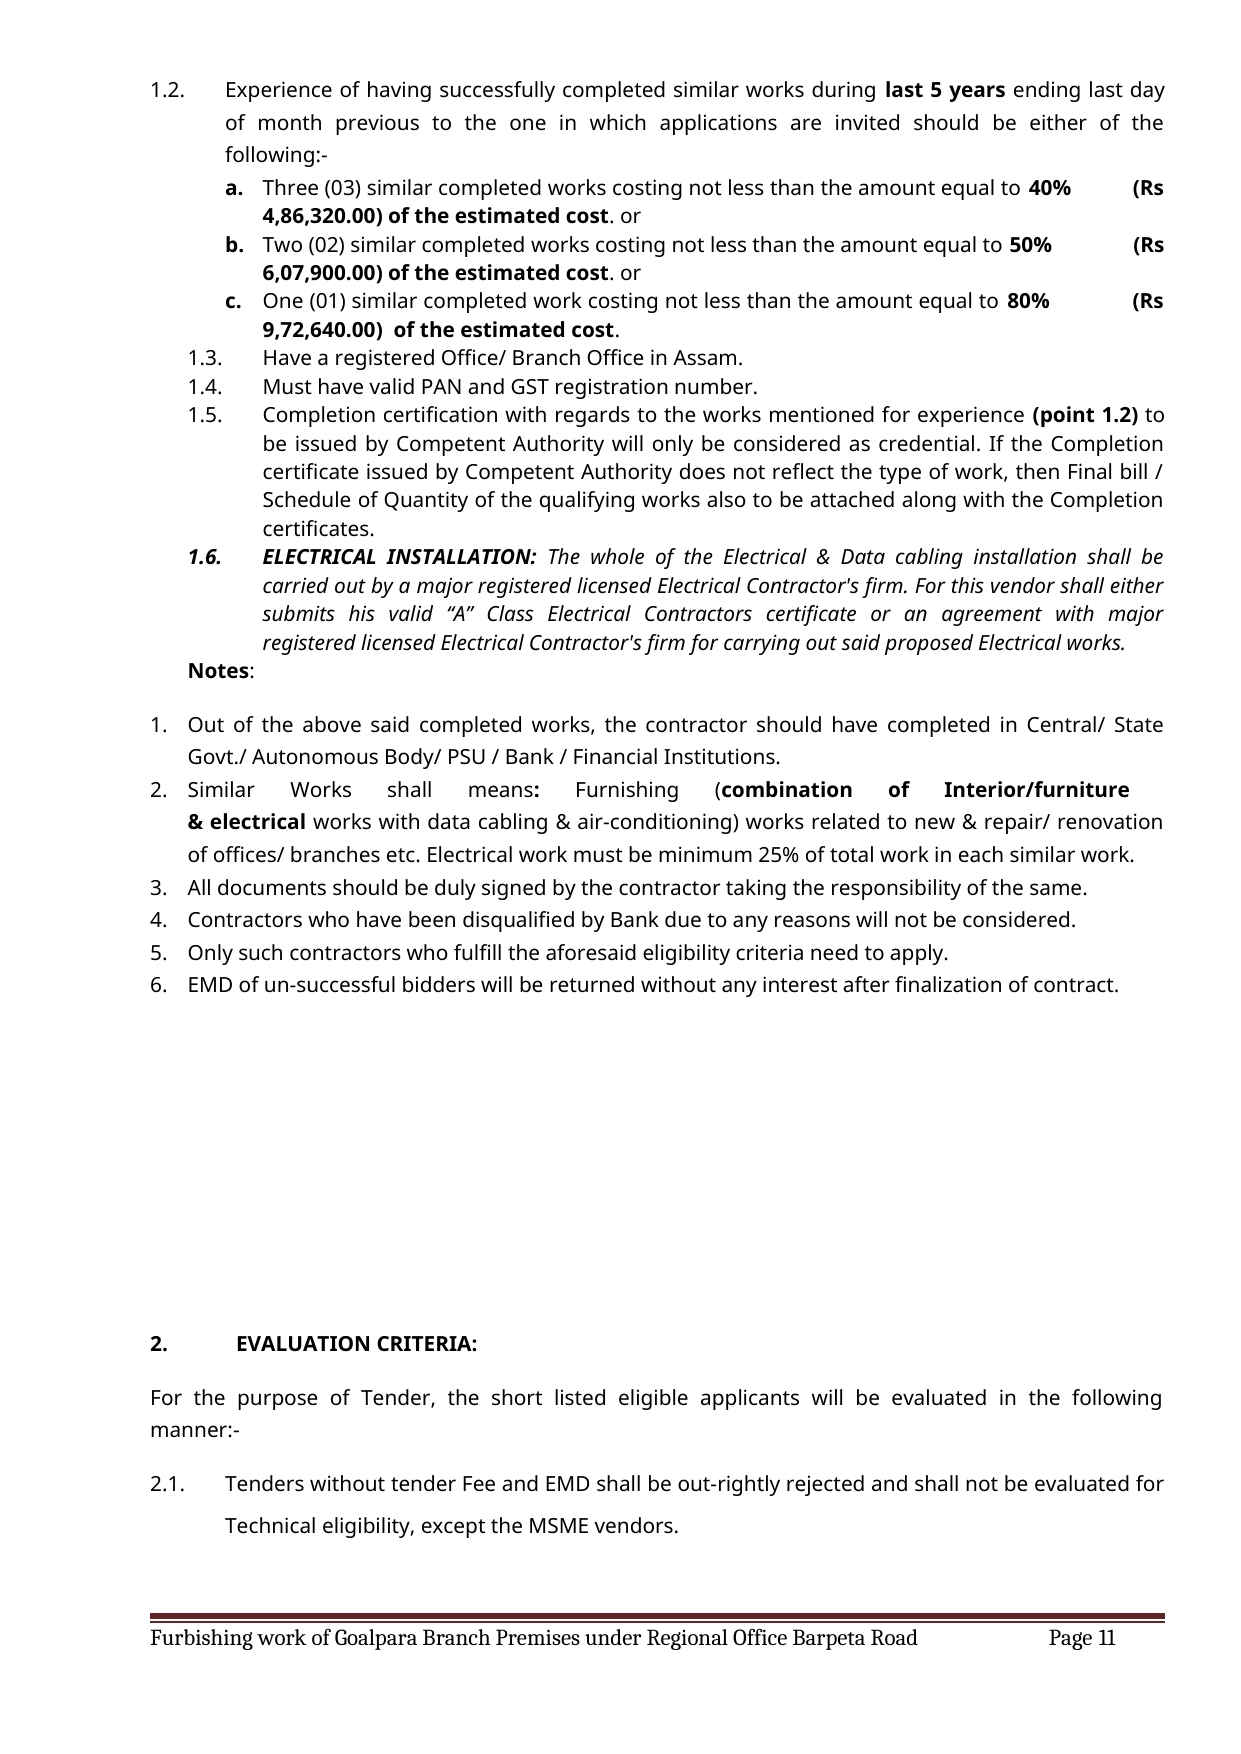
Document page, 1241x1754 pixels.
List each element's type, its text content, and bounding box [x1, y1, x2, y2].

list ELECTRICAL INSTALLATION: The whole of the Electrical & Data cabling installation shall be carried out by a major registered licensed Electrical Contractor's firm. For this vendor shall either submits his valid “A” Class Electrical Contractors certificate or an agreement with major registered licensed Electrical Contractor's firm for carrying out said proposed Electrical works. [187, 542, 1165, 656]
list Out of the above said completed works, the contractor should have completed in Central/ State Govt./ Autonomous Body/ PSU / Bank / Financial Institutions. [150, 710, 1165, 771]
list Two (02) similar completed works costing not less than the amount equal to 50% (Rs 6,07,900.00) of the estimated cost. or [225, 230, 1165, 287]
list Must have valid PAN and GST registration number. [187, 372, 1165, 400]
text 2. EVALUATION CRITERIA: [150, 1329, 1165, 1358]
list Contractors who have been disqualified by Bank due to any reasons will not be considered. [150, 905, 1165, 934]
list EMD of un-successful bidders will be returned without any interest after finalization of contract. [150, 971, 1165, 999]
list Completion certification with regards to the works mentioned for experience (point 1.2) to be issued by Competent Authority will only be considered as credential. If the Completion certificate issued by Competent Authority does not reflect the type of work, then Final bill / Schedule of Quantity of the qualifying works also to be attached along with the Completion certificates. [187, 400, 1165, 542]
list All documents should be duly signed by the contractor taking the responsibility of the same. [150, 873, 1165, 901]
list Three (03) similar completed works costing not less than the amount equal to 40% (Rs 4,86,320.00) of the estimated cost. or [225, 173, 1165, 230]
list Have a registered Office/ Branch Office in Assam. [187, 343, 1165, 372]
text For the purpose of Tender, the short listed eligible applicants will be evaluated in the following manner:- [150, 1383, 1165, 1444]
text Notes: [187, 656, 1165, 685]
list Tenders without tender Fee and EMD shall be out-rightly rejected and shall not be evaluated for Technical eligibility, except the MSME vendors. [150, 1469, 1165, 1540]
list Similar Works shall means: Furnishing (combination of Interior/furniture & electrical works with data cabling & air-conditioning) works related to new & repair/ renovation of offices/ branches etc. Electrical work must be minimum 25% of total work in each similar work. [150, 775, 1165, 868]
list Only such contractors who fulfill the aforesaid eligibility criteria need to apply. [150, 938, 1165, 966]
list Experience of having successfully completed similar works during last 5 years ending last day of month previous to the one in which applications are invited should be either of the following:- [150, 75, 1165, 169]
list One (01) similar completed work costing not less than the amount equal to 80% (Rs 9,72,640.00) of the estimated cost. [225, 287, 1165, 343]
